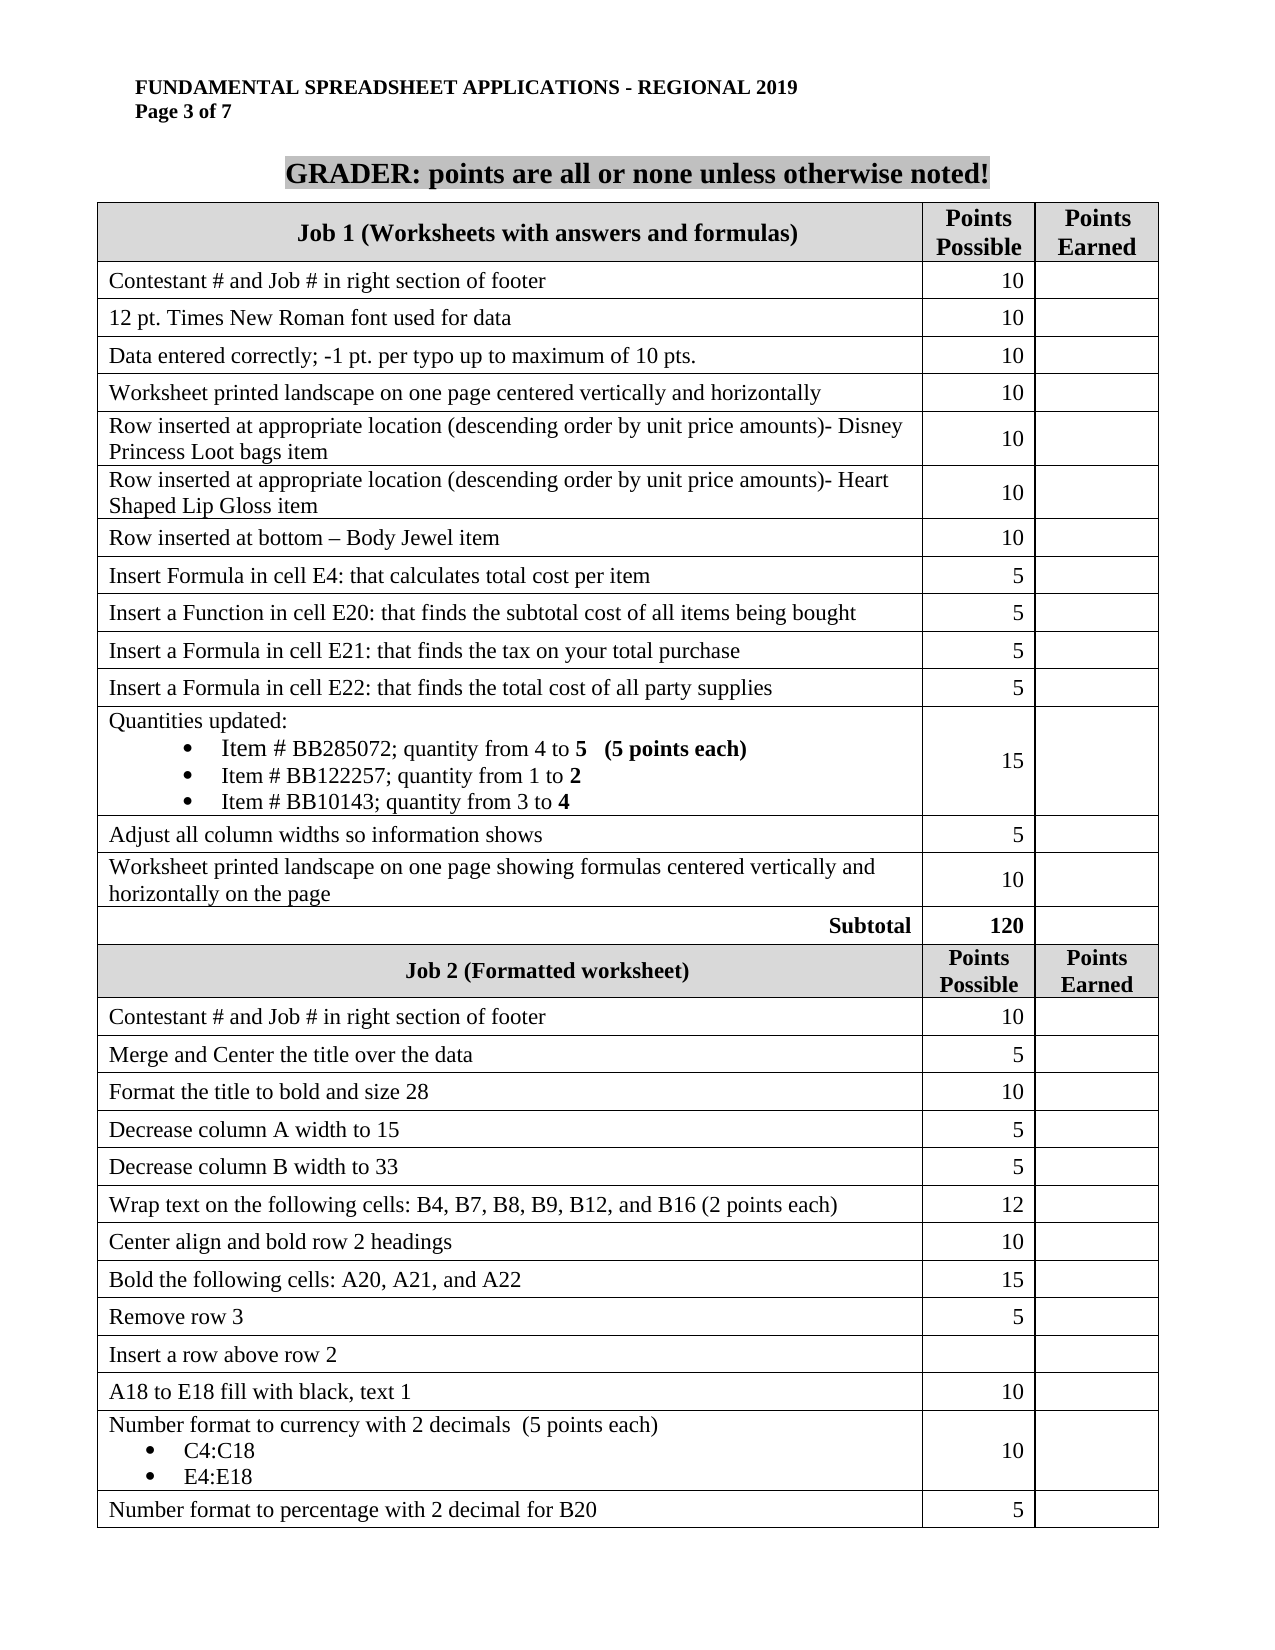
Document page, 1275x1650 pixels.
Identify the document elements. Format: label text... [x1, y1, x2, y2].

table_cell [1036, 374, 1158, 411]
table_cell 15 [923, 1261, 1034, 1297]
table_cell [1036, 1298, 1158, 1335]
table_cell [1036, 1336, 1158, 1372]
table_cell Data entered correctly; -1 pt. per typo up to maximum of 10 pts. [98, 337, 922, 373]
table_cell Contestant # and Job # in right section of footer [98, 262, 922, 298]
table_cell [1036, 466, 1158, 518]
table_header Points Possible [923, 203, 1034, 261]
table_cell [1036, 337, 1158, 373]
table_cell Insert a row above row 2 [98, 1336, 922, 1372]
table_cell [1036, 519, 1158, 556]
table_cell [1036, 1036, 1158, 1072]
table_cell [1036, 1373, 1158, 1410]
table_cell Remove row 3 [98, 1298, 922, 1335]
table_cell [1036, 816, 1158, 852]
table_cell Number format to percentage with 2 decimal for B20 [98, 1491, 922, 1527]
table_cell A18 to E18 fill with black, text 1 [98, 1373, 922, 1410]
table_cell Worksheet printed landscape on one page showing formulas centered vertically and horizontally on the page [98, 853, 922, 906]
table_header Job 1 (Worksheets with answers and formulas) [98, 203, 922, 261]
table_cell 5 [923, 669, 1034, 706]
table_cell 10 [923, 412, 1034, 464]
table_cell 10 [923, 262, 1034, 298]
table_cell [1036, 1148, 1158, 1185]
table_cell Format the title to bold and size 28 [98, 1073, 922, 1110]
table_cell Insert a Formula in cell E21: that finds the tax on your total purchase [98, 632, 922, 668]
table_cell 10 [923, 466, 1034, 518]
table_cell 10 [923, 337, 1034, 373]
table_cell [1036, 262, 1158, 298]
table_cell [1036, 1111, 1158, 1147]
table_cell [1036, 1223, 1158, 1260]
table_cell Adjust all column widths so information shows [98, 816, 922, 852]
table_cell Bold the following cells: A20, A21, and A22 [98, 1261, 922, 1297]
table_cell [1036, 853, 1158, 906]
table_cell Decrease column B width to 33 [98, 1148, 922, 1185]
table_cell 5 [923, 594, 1034, 631]
table_cell [1036, 1073, 1158, 1110]
table_cell [923, 1336, 1034, 1372]
table_cell Points Earned [1036, 945, 1158, 997]
table_cell Insert a Function in cell E20: that finds the subtotal cost of all items being bought [98, 594, 922, 631]
table_cell 10 [923, 1373, 1034, 1410]
table_cell Points Possible [923, 945, 1034, 997]
table_cell [1036, 299, 1158, 336]
table_cell 5 [923, 1491, 1034, 1527]
table_cell 5 [923, 1036, 1034, 1072]
table_cell Contestant # and Job # in right section of footer [98, 998, 922, 1035]
table_cell 10 [923, 853, 1034, 906]
table_header Points Earned [1036, 203, 1158, 261]
table_cell 10 [923, 1411, 1034, 1490]
table_cell 5 [923, 1148, 1034, 1185]
table_cell [1036, 1411, 1158, 1490]
table_cell Insert Formula in cell E4: that calculates total cost per item [98, 557, 922, 593]
table_cell 10 [923, 1073, 1034, 1110]
table_cell [1036, 1491, 1158, 1527]
table_cell [1036, 412, 1158, 464]
table_cell [1036, 669, 1158, 706]
table_cell [1036, 594, 1158, 631]
table_cell 15 [923, 707, 1034, 815]
table_cell 5 [923, 632, 1034, 668]
table_cell 10 [923, 519, 1034, 556]
table_cell [1036, 707, 1158, 815]
table_cell 5 [923, 816, 1034, 852]
table_cell 5 [923, 1298, 1034, 1335]
table_cell 12 [923, 1186, 1034, 1222]
table_cell 10 [923, 998, 1034, 1035]
table_cell [1036, 907, 1158, 943]
table_cell Job 2 (Formatted worksheet) [98, 945, 922, 997]
table_cell [1036, 557, 1158, 593]
table_cell Row inserted at bottom – Body Jewel item [98, 519, 922, 556]
table_cell Subtotal [98, 907, 922, 943]
table_cell Worksheet printed landscape on one page centered vertically and horizontally [98, 374, 922, 411]
table_cell 5 [923, 557, 1034, 593]
table_cell Row inserted at appropriate location (descending order by unit price amounts)- Heart Shaped Lip Gloss item [98, 466, 922, 518]
table_cell [1036, 1261, 1158, 1297]
table_cell 5 [923, 1111, 1034, 1147]
table_cell 120 [923, 907, 1034, 943]
table_cell Merge and Center the title over the data [98, 1036, 922, 1072]
table_cell 10 [923, 1223, 1034, 1260]
table_cell Insert a Formula in cell E22: that finds the total cost of all party supplies [98, 669, 922, 706]
table_cell Number format to currency with 2 decimals (5 points each) C4:C18 E4:E18 [98, 1411, 922, 1490]
table_cell 10 [923, 374, 1034, 411]
table_cell 12 pt. Times New Roman font used for data [98, 299, 922, 336]
table_cell Quantities updated: Item # BB285072; quantity from 4 to 5 (5 points each) Item # BB122257; quantity from 1 to 2 Item # BB10143; quantity from 3 to 4 [98, 707, 922, 815]
table_cell Center align and bold row 2 headings [98, 1223, 922, 1260]
table_cell [1036, 632, 1158, 668]
table_cell Row inserted at appropriate location (descending order by unit price amounts)- Disney Princess Loot bags item [98, 412, 922, 464]
table_cell [1036, 1186, 1158, 1222]
table_cell [1036, 998, 1158, 1035]
table_cell Wrap text on the following cells: B4, B7, B8, B9, B12, and B16 (2 points each) [98, 1186, 922, 1222]
table_cell 10 [923, 299, 1034, 336]
table_cell Decrease column A width to 15 [98, 1111, 922, 1147]
